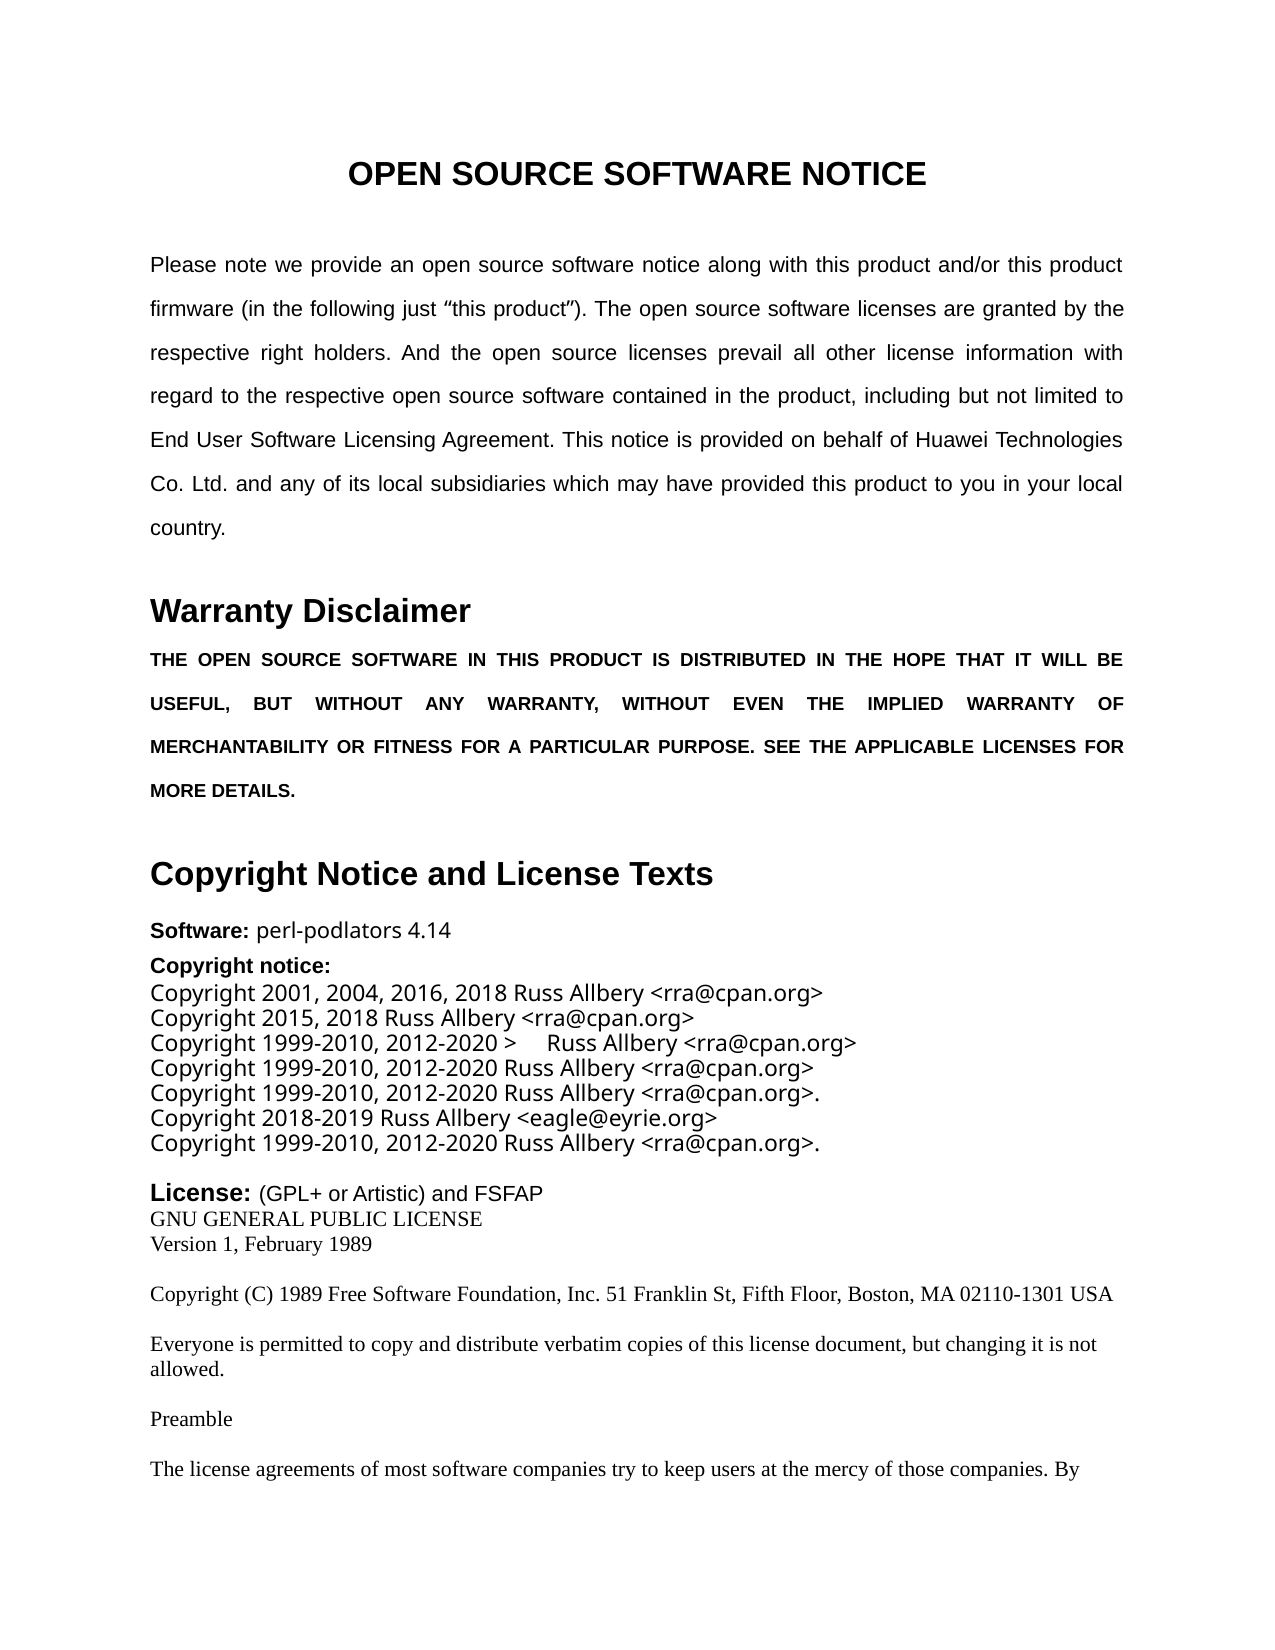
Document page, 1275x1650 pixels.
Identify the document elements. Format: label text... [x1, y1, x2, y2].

text Warranty Disclaimer [150, 587, 1125, 631]
text License: (GPL+ or Artistic) and FSFAP [150, 1181, 1125, 1206]
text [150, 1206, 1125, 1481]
text Copyright notice: [150, 944, 1125, 981]
text The open source software in this product is distributed in the hope that it will be useful, but WITHOUT ANY WARRANTY, without even the implied warranty of MERCHANTABILITY or FITNESS FOR A PARTICULAR PURPOSE. See the applicable licenses for more details. [150, 631, 1125, 806]
text OPEN SOURCE SOFTWARE NOTICE [150, 150, 1125, 194]
text Software: perl-podlators 4.14 [150, 919, 1125, 944]
text Copyright Notice and License Texts [150, 850, 1125, 894]
text Please note we provide an open source software notice along with this product and/or this product firmware (in the following just “this product”). The open source software licenses are granted by the respective right holders. And the open source licenses prevail all other license information with regard to the respective open source software contained in the product, including but not limited to End User Software Licensing Agreement. This notice is provided on behalf of Huawei Technologies Co. Ltd. and any of its local subsidiaries which may have provided this product to you in your local country. [150, 237, 1125, 544]
text Copyright 2001, 2004, 2016, 2018 Russ Allbery <rra@cpan.org> Copyright 2015, 2018 Russ Allbery <rra@cpan.org> Copyright 1999-2010, 2012-2020 > Russ Allbery <rra@cpan.org> Copyright 1999-2010, 2012-2020 Russ Allbery <rra@cpan.org> Copyright 1999-2010, 2012-2020 Russ Allbery <rra@cpan.org>. Copyright 2018-2019 Russ Allbery <eagle@eyrie.org> Copyright 1999-2010, 2012-2020 Russ Allbery <rra@cpan.org>. [150, 981, 1125, 1181]
